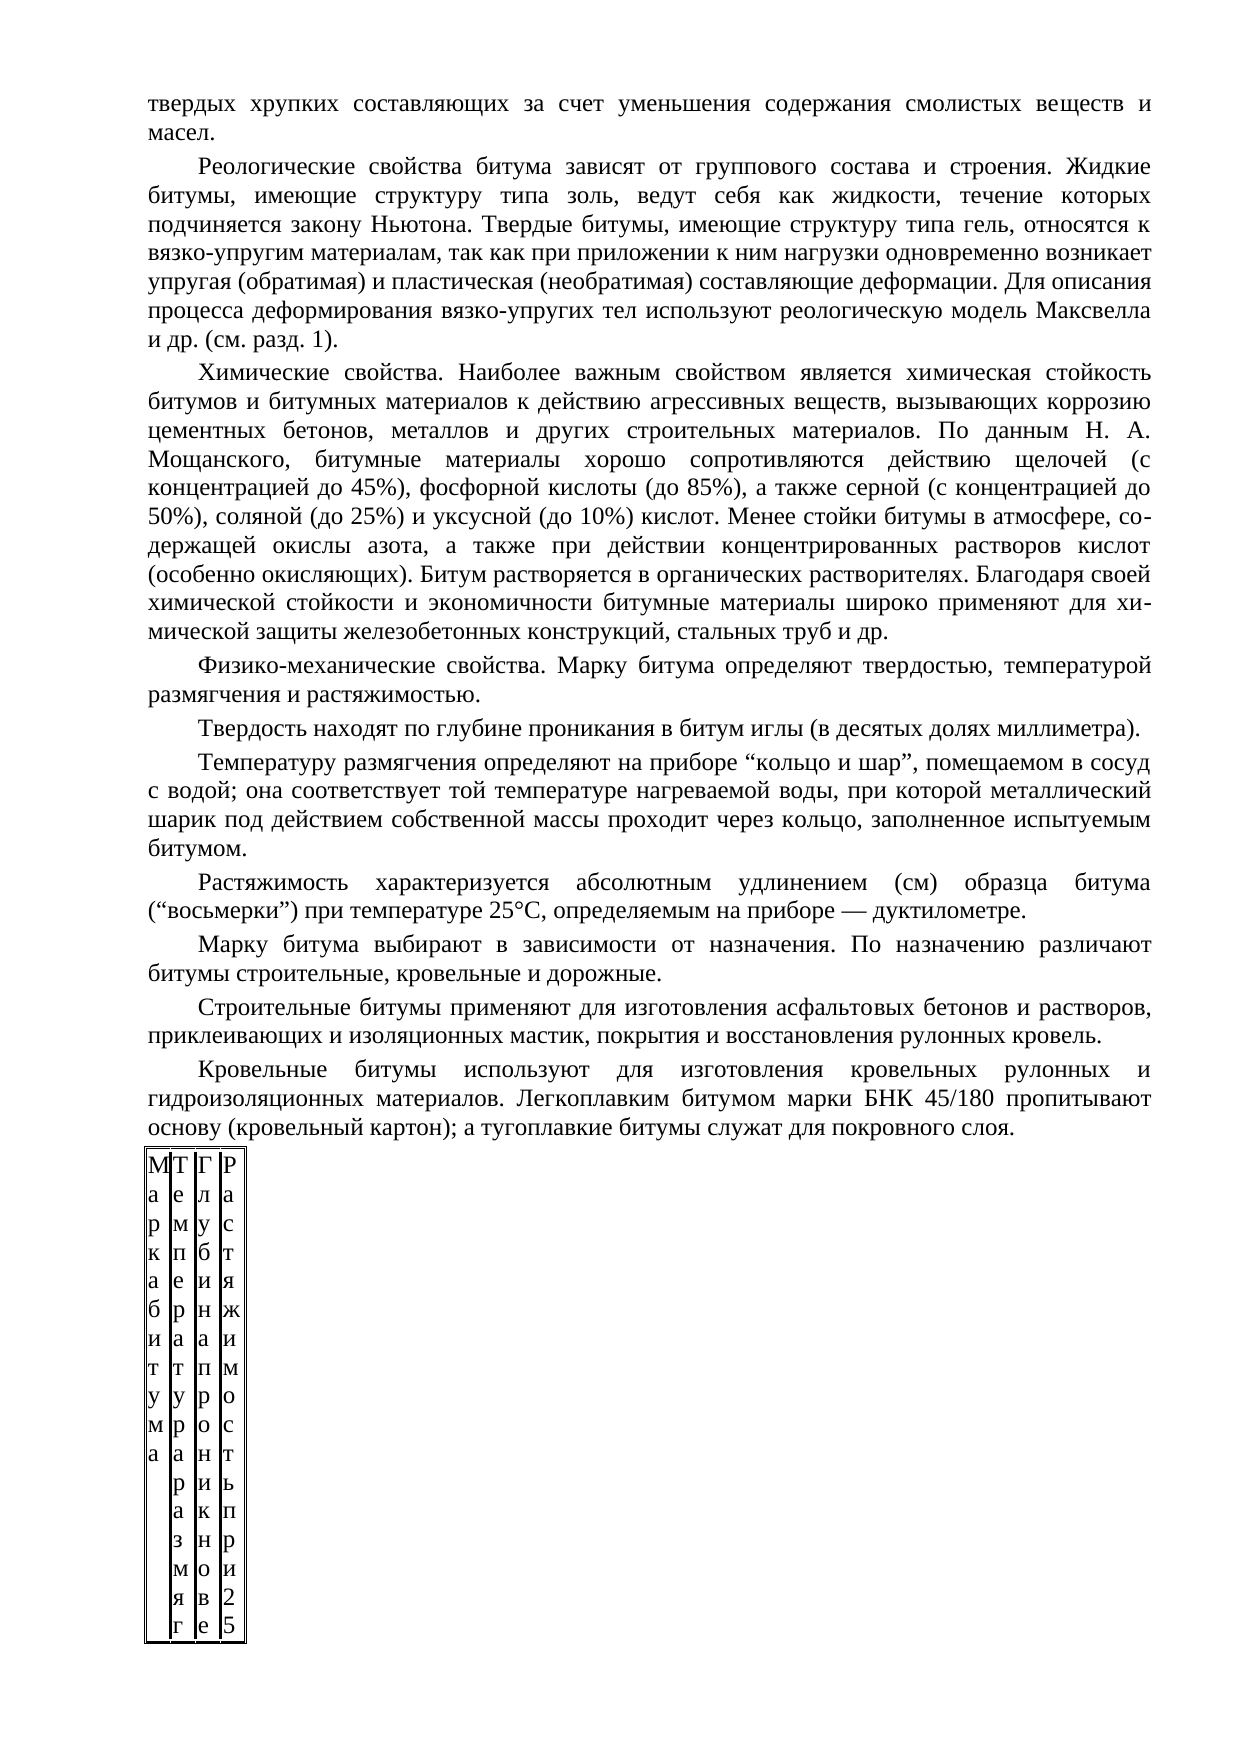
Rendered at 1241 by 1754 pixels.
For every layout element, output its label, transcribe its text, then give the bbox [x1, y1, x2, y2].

text Температуру размягчения определяют на приборе “кольцо и шар”, помещаемом в сосуд с водой; она соответствует той температуре нагреваемой воды, при которой металлический шарик под действием собственной массы проходит через кольцо, заполненное испытуемым битумом. [148, 747, 1152, 862]
text Реологические свойства битума зависят от группового состава и строения. Жидкие битумы, имеющие структуру типа золь, ведут себя как жидкости, течение которых подчиняется закону Ньютона. Твердые битумы, имеющие структуру типа гель, относятся к вязко-упругим материалам, так как при приложении к ним нагрузки одновременно возникает упругая (обратимая) и пластическая (необратимая) составляющие деформации. Для описания процесса деформирования вязко-упругих тел используют реологическую модель Максвелла и др. (см. разд. 1). [148, 151, 1152, 352]
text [148, 88, 1152, 146]
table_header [170, 1149, 195, 1641]
text Кровельные битумы используют для изготовления кровельных рулонных и гидроизоляционных материалов. Легкоплавким битумом марки БНК 45/180 пропитывают основу (кровельный картон); а тугоплавкие битумы служат для покровного слоя. [148, 1054, 1152, 1141]
text Химические свойства. Наиболее важным свойством является химическая стойкость битумов и битумных материалов к действию агрессивных веществ, вызывающих коррозию цементных бетонов, металлов и других строительных материалов. По данным Н. А. Мощанского, битумные материалы хорошо сопротивляются действию щелочей (с концентрацией до 45%), фосфорной кислоты (до 85%), а также серной (с концентрацией до 50%), соляной (до 25%) и уксусной (до 10%) кислот. Менее стойки битумы в атмосфере, содержащей окислы азота, а также при действии концентрированных растворов кислот (особенно окисляющих). Битум растворяется в органических растворителях. Благодаря своей химической стойкости и экономичности битумные материалы широко применяют для химической защиты железобетонных конструкций, стальных труб и др. [148, 357, 1152, 645]
text Твердость находят по глубине проникания в битум иглы (в десятых долях миллиметра). [148, 713, 1152, 741]
text Марку битума выбирают в зависимости от назначения. По назначению различают битумы строительные, кровельные и дорожные. [148, 929, 1152, 987]
table_header Марка битума [147, 1149, 170, 1641]
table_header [195, 1149, 220, 1641]
text Растяжимость характеризуется абсолютным удлинением (см) образца битума (“восьмерки”) при температуре 25°С, определяемым на приборе — дуктилометре. [148, 867, 1152, 924]
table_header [220, 1149, 244, 1641]
text Строительные битумы применяют для изготовления асфальтовых бетонов и растворов, приклеивающих и изоляционных мастик, покрытия и восстановления рулонных кровель. [148, 992, 1152, 1049]
text Физико-механические свойства. Марку битума определяют твердостью, температурой размягчения и растяжимостью. [148, 650, 1152, 708]
